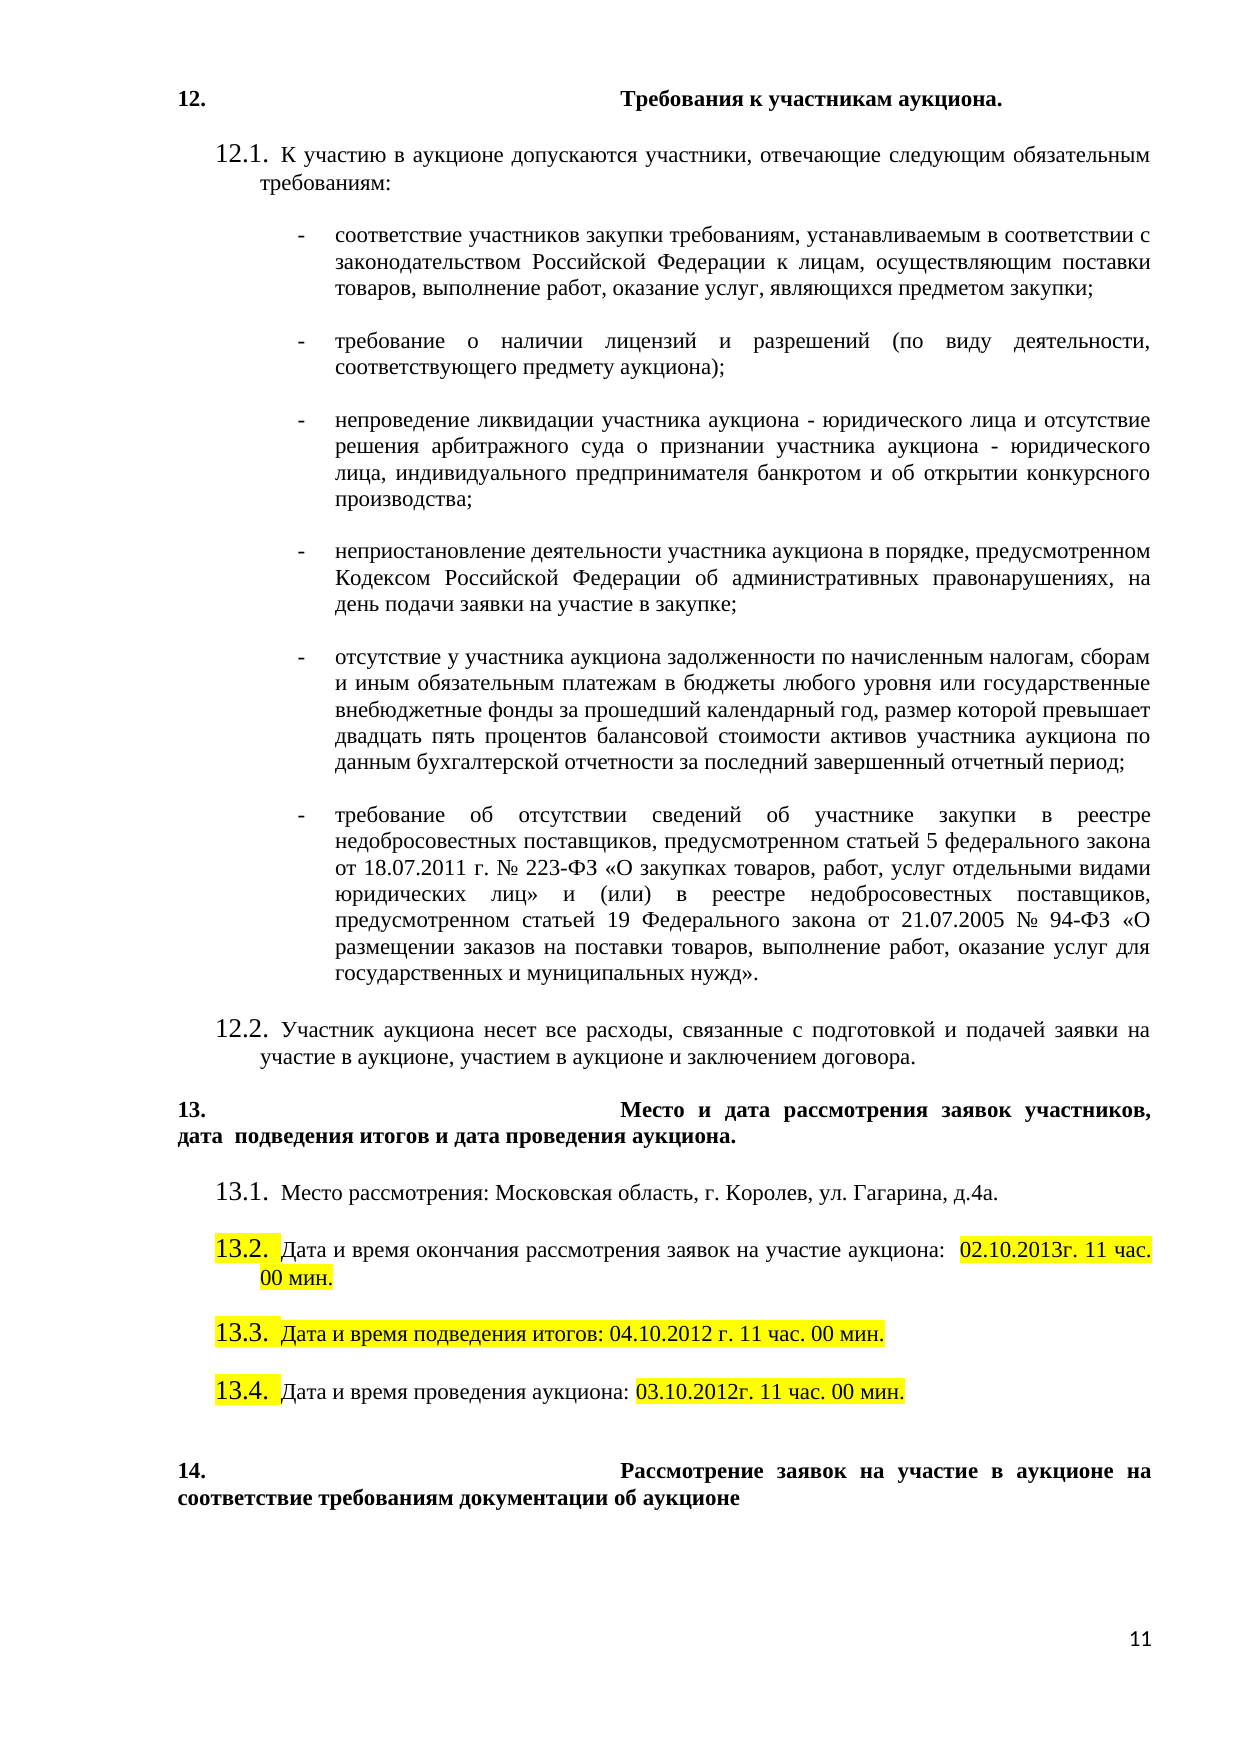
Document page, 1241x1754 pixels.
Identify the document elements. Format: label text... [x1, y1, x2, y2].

list требование об отсутствии сведений об участнике закупки в реестре недобросовестных поставщиков, предусмотренном статьей 5 федерального закона от 18.07.2011 г. № 223-ФЗ «О закупках товаров, работ, услуг отдельными видами юридических лиц» и (или) в реестре недобросовестных поставщиков, предусмотренном статьей 19 Федерального закона от 21.07.2005 № 94-ФЗ «О размещении заказов на поставки товаров, выполнение работ, оказание услуг для государственных и муниципальных нужд». [297, 801, 1152, 986]
list непроведение ликвидации участника аукциона - юридического лица и отсутствие решения арбитражного суда о признании участника аукциона - юридического лица, индивидуального предпринимателя банкротом и об открытии конкурсного производства; [297, 406, 1152, 511]
list Дата и время проведения аукциона: 03.10.2012г. 11 час. 00 мин. [281, 1374, 1152, 1405]
list Рассмотрение заявок на участие в аукционе на соответствие требованиям документации об аукционе [177, 1458, 1152, 1510]
list Участник аукциона несет все расходы, связанные с подготовкой и подачей заявки на участие в аукционе, участием в аукционе и заключением договора. [215, 1012, 1152, 1069]
list отсутствие у участника аукциона задолженности по начисленным налогам, сборам и иным обязательным платежам в бюджеты любого уровня или государственные внебюджетные фонды за прошедший календарный год, размер которой превышает двадцать пять процентов балансовой стоимости активов участника аукциона по данным бухгалтерской отчетности за последний завершенный отчетный период; [297, 643, 1152, 775]
list К участию в аукционе допускаются участники, отвечающие следующим обязательным требованиям: [215, 137, 1152, 195]
list Дата и время окончания рассмотрения заявок на участие аукциона: 02.10.2013г. 11 час. 00 мин. [215, 1232, 1152, 1290]
list соответствие участников закупки требованиям, устанавливаемым в соответствии с законодательством Российской Федерации к лицам, осуществляющим поставки товаров, выполнение работ, оказание услуг, являющихся предметом закупки; [297, 221, 1152, 300]
list Требования к участникам аукциона. [177, 85, 1152, 111]
list неприостановление деятельности участника аукциона в порядке, предусмотренном Кодексом Российской Федерации об административных правонарушениях, на день подачи заявки на участие в закупке; [297, 538, 1152, 617]
list требование о наличии лицензий и разрешений (по виду деятельности, соответствующего предмету аукциона); [297, 327, 1152, 379]
list Место и дата рассмотрения заявок участников, дата подведения итогов и дата проведения аукциона. [177, 1096, 1152, 1148]
list Место рассмотрения: Московская область, г. Королев, ул. Гагарина, д.4а. [215, 1175, 1152, 1206]
list Дата и время подведения итогов: 04.10.2012 г. 11 час. 00 мин. [281, 1316, 1152, 1347]
